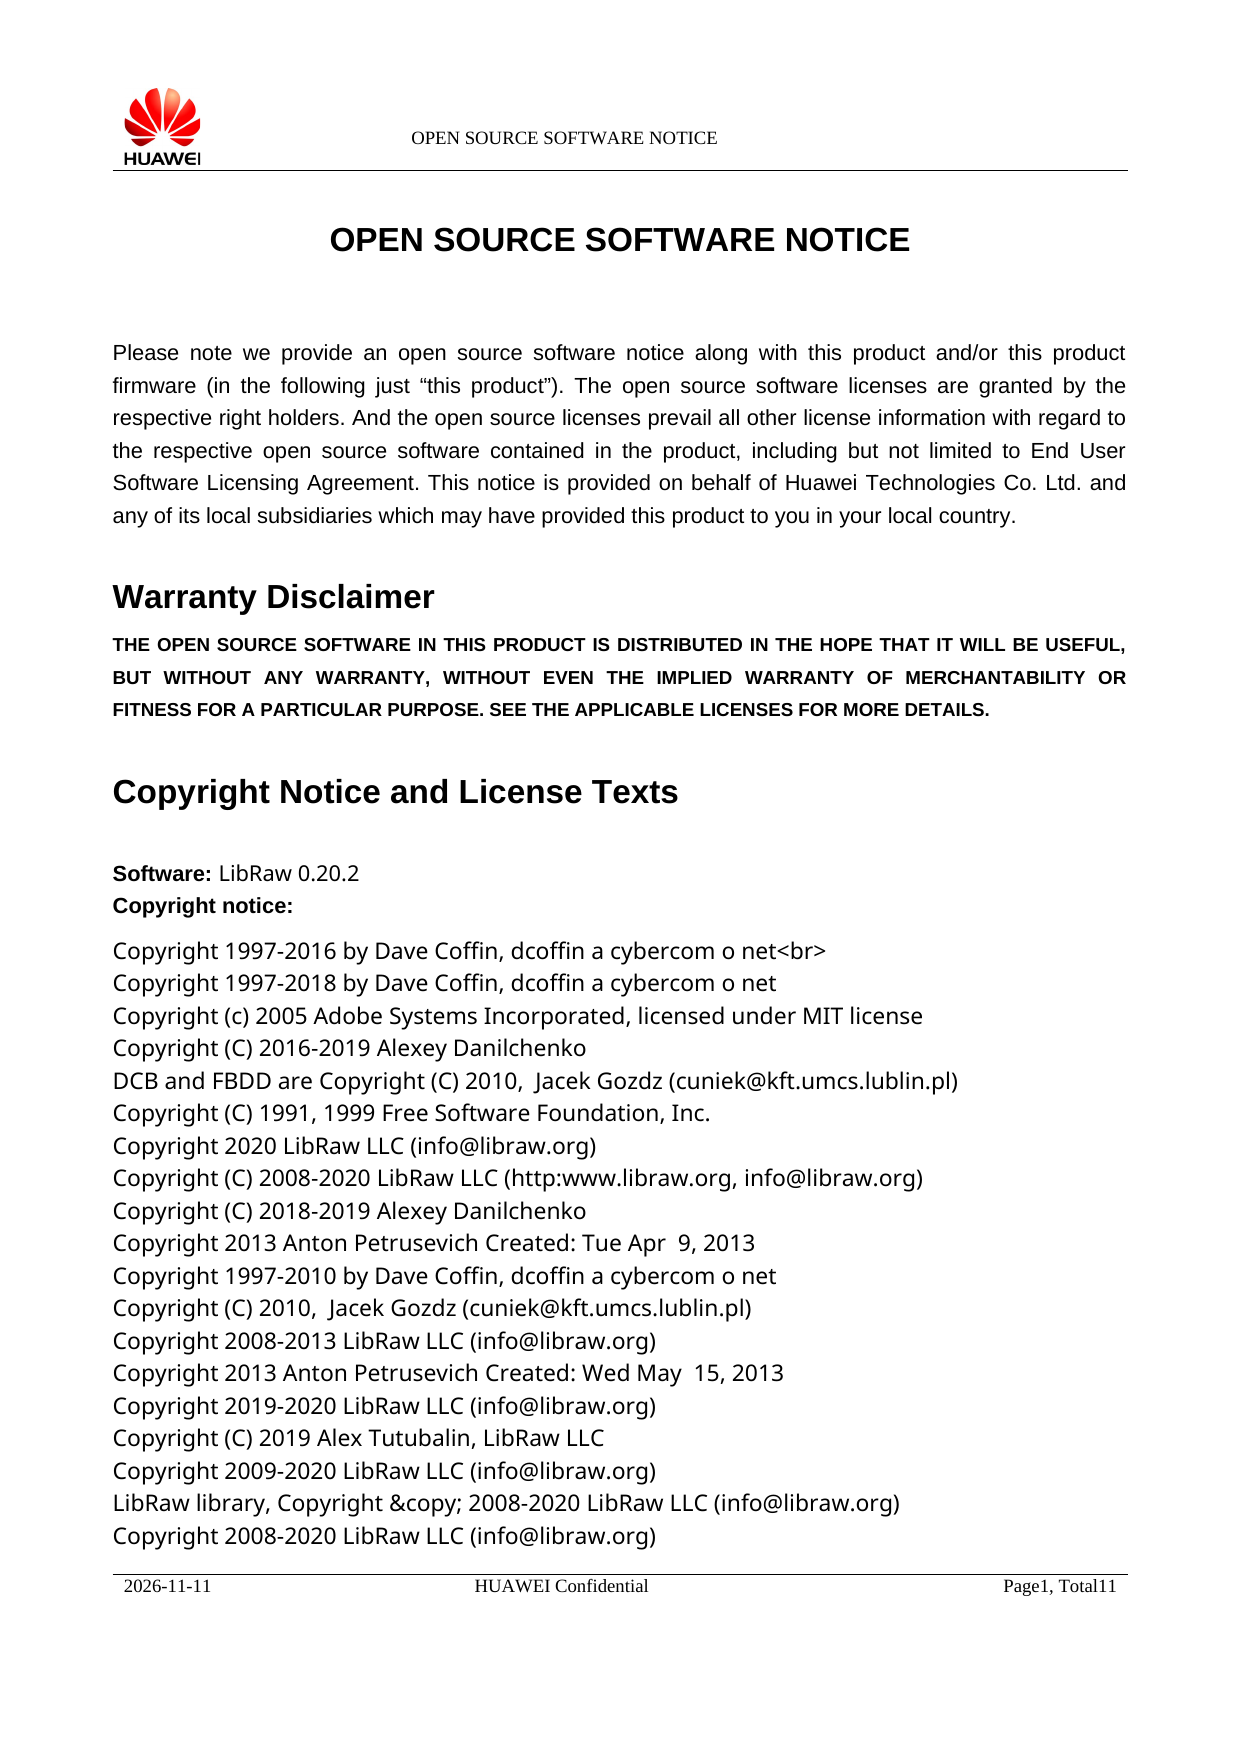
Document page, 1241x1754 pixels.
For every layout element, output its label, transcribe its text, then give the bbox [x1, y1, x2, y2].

text Copyright notice: [112, 889, 1128, 921]
picture [124, 88, 201, 165]
text Copyright Notice and License Texts [112, 759, 1128, 824]
text The open source software in this product is distributed in the hope that it will be useful, but WITHOUT ANY WARRANTY, without even the implied warranty of MERCHANTABILITY or FITNESS FOR A PARTICULAR PURPOSE. See the applicable licenses for more details. [112, 629, 1128, 726]
text OPEN SOURCE SOFTWARE NOTICE [112, 206, 1128, 271]
title Software: LibRaw 0.20.2 [112, 856, 1128, 889]
text Please note we provide an open source software notice along with this product and/or this product firmware (in the following just “this product”). The open source software licenses are granted by the respective right holders. And the open source licenses prevail all other license information with regard to the respective open source software contained in the product, including but not limited to End User Software Licensing Agreement. This notice is provided on behalf of Huawei Technologies Co. Ltd. and any of its local subsidiaries which may have provided this product to you in your local country. [112, 336, 1128, 531]
text Warranty Disclaimer [112, 564, 1128, 629]
